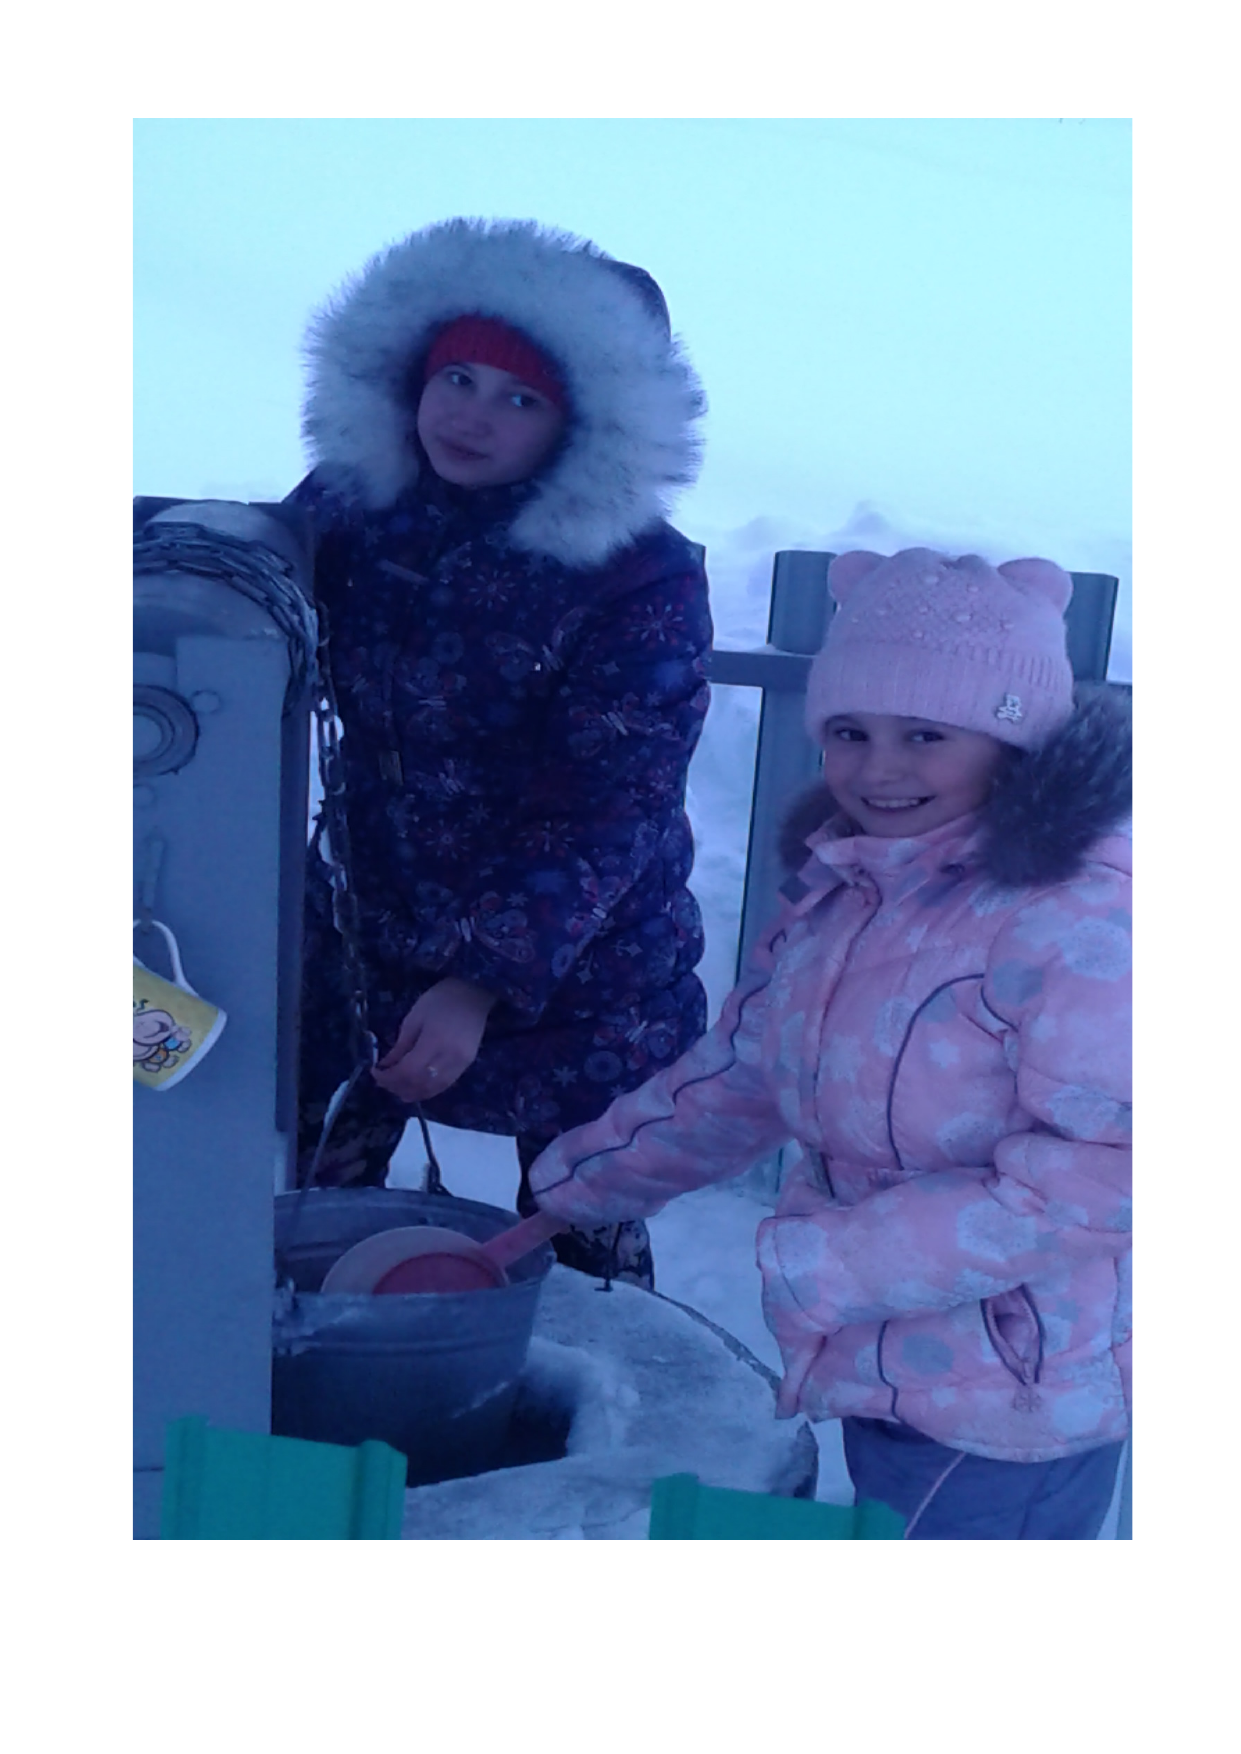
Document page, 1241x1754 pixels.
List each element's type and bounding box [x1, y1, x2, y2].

picture [132, 118, 1133, 1540]
